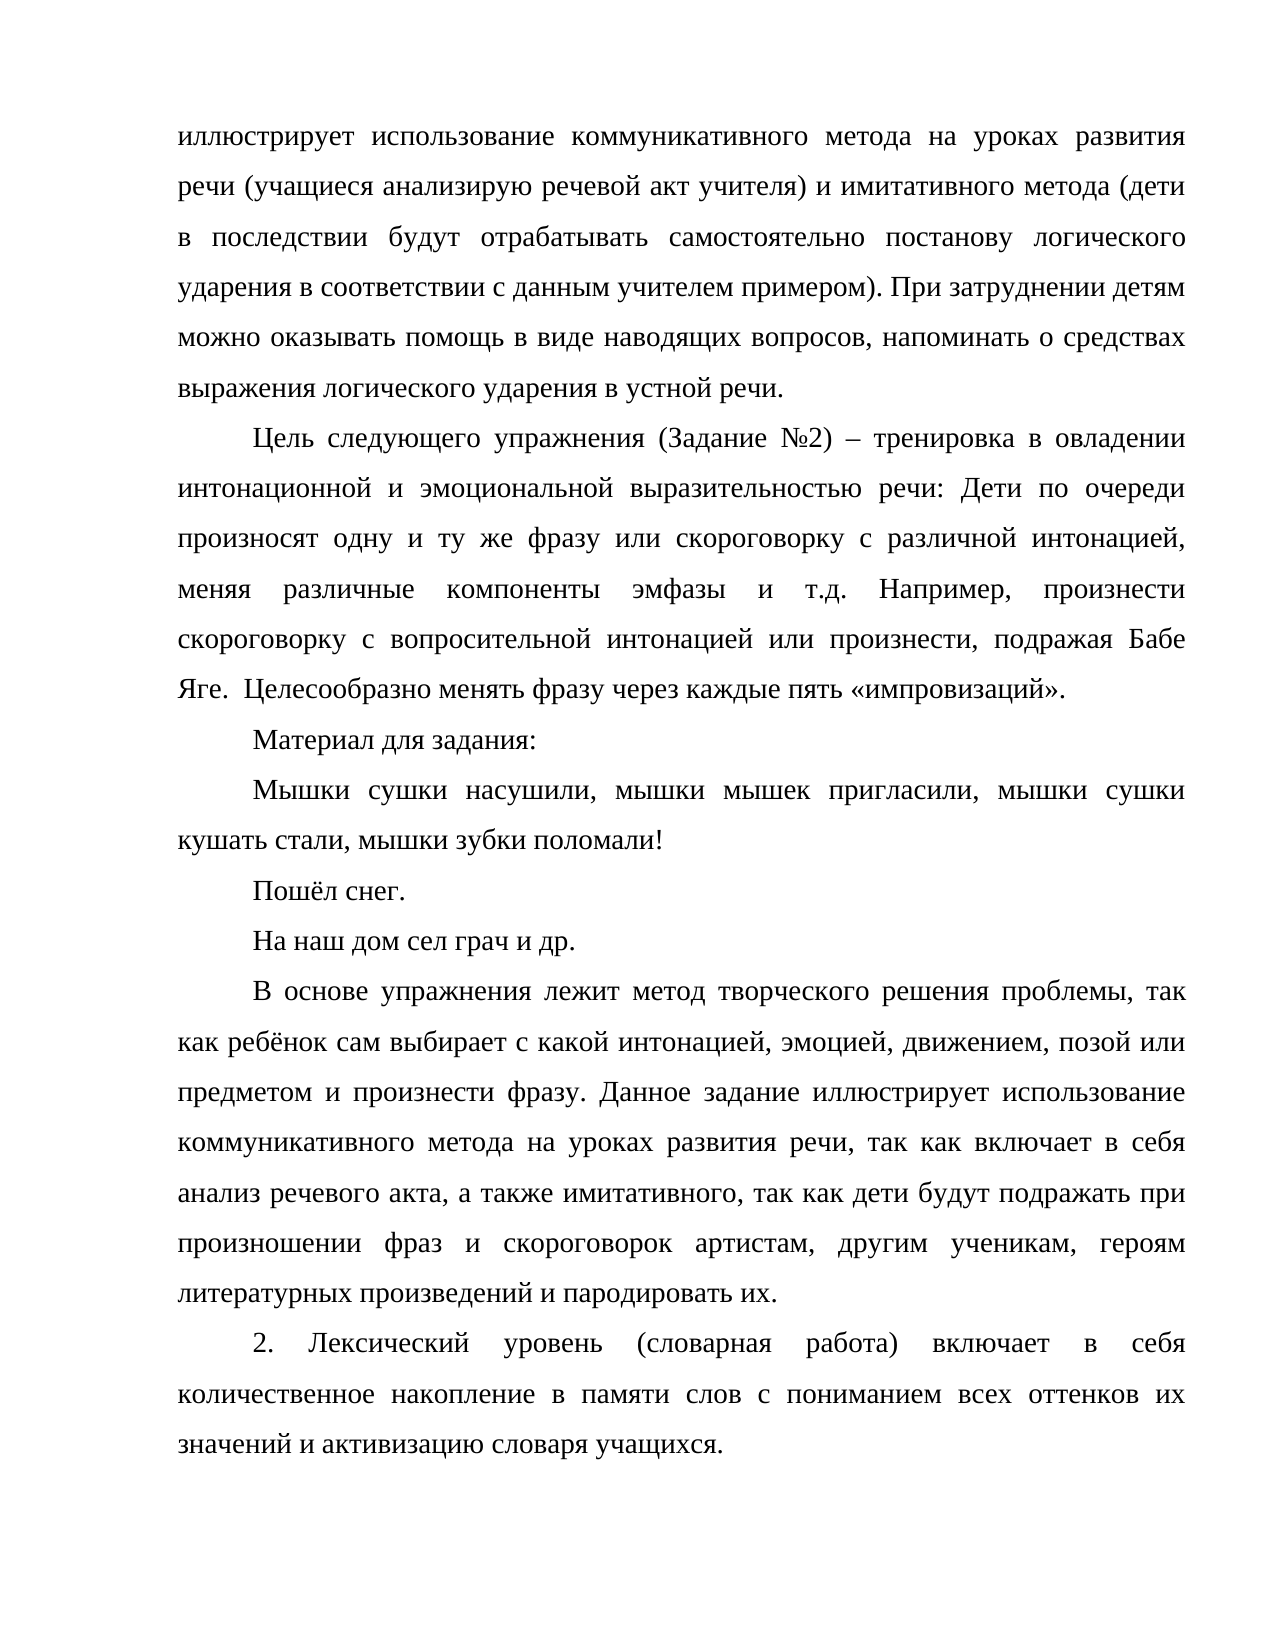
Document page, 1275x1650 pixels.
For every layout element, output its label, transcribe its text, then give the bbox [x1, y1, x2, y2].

text На наш дом сел грач и др. [177, 923, 1186, 957]
text Материал для задания: [177, 722, 1186, 755]
text Цель следующего упражнения (Задание №2) – тренировка в овладении интонационной и эмоциональной выразительностью речи: Дети по очереди произносят одну и ту же фразу или скороговорку с различной интонацией, меняя различные компоненты эмфазы и т.д. Например, произнести скороговорку с вопросительной интонацией или произнести, подражая Бабе Яге. Целесообразно менять фразу через каждые пять «импровизаций». [177, 420, 1186, 705]
text Мышки сушки насушили, мышки мышек пригласили, мышки сушки кушать стали, мышки зубки поломали! [177, 772, 1186, 856]
text 2. Лексический уровень (словарная работа) включает в себя количественное накопление в памяти слов с пониманием всех оттенков их значений и активизацию словаря учащихся. [177, 1326, 1186, 1460]
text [177, 118, 1186, 403]
text В основе упражнения лежит метод творческого решения проблемы, так как ребёнок сам выбирает с какой интонацией, эмоцией, движением, позой или предметом и произнести фразу. Данное задание иллюстрирует использование коммуникативного метода на уроках развития речи, так как включает в себя анализ речевого акта, а также имитативного, так как дети будут подражать при произношении фраз и скороговорок артистам, другим ученикам, героям литературных произведений и пародировать их. [177, 973, 1186, 1309]
text Пошёл снег. [177, 873, 1186, 906]
